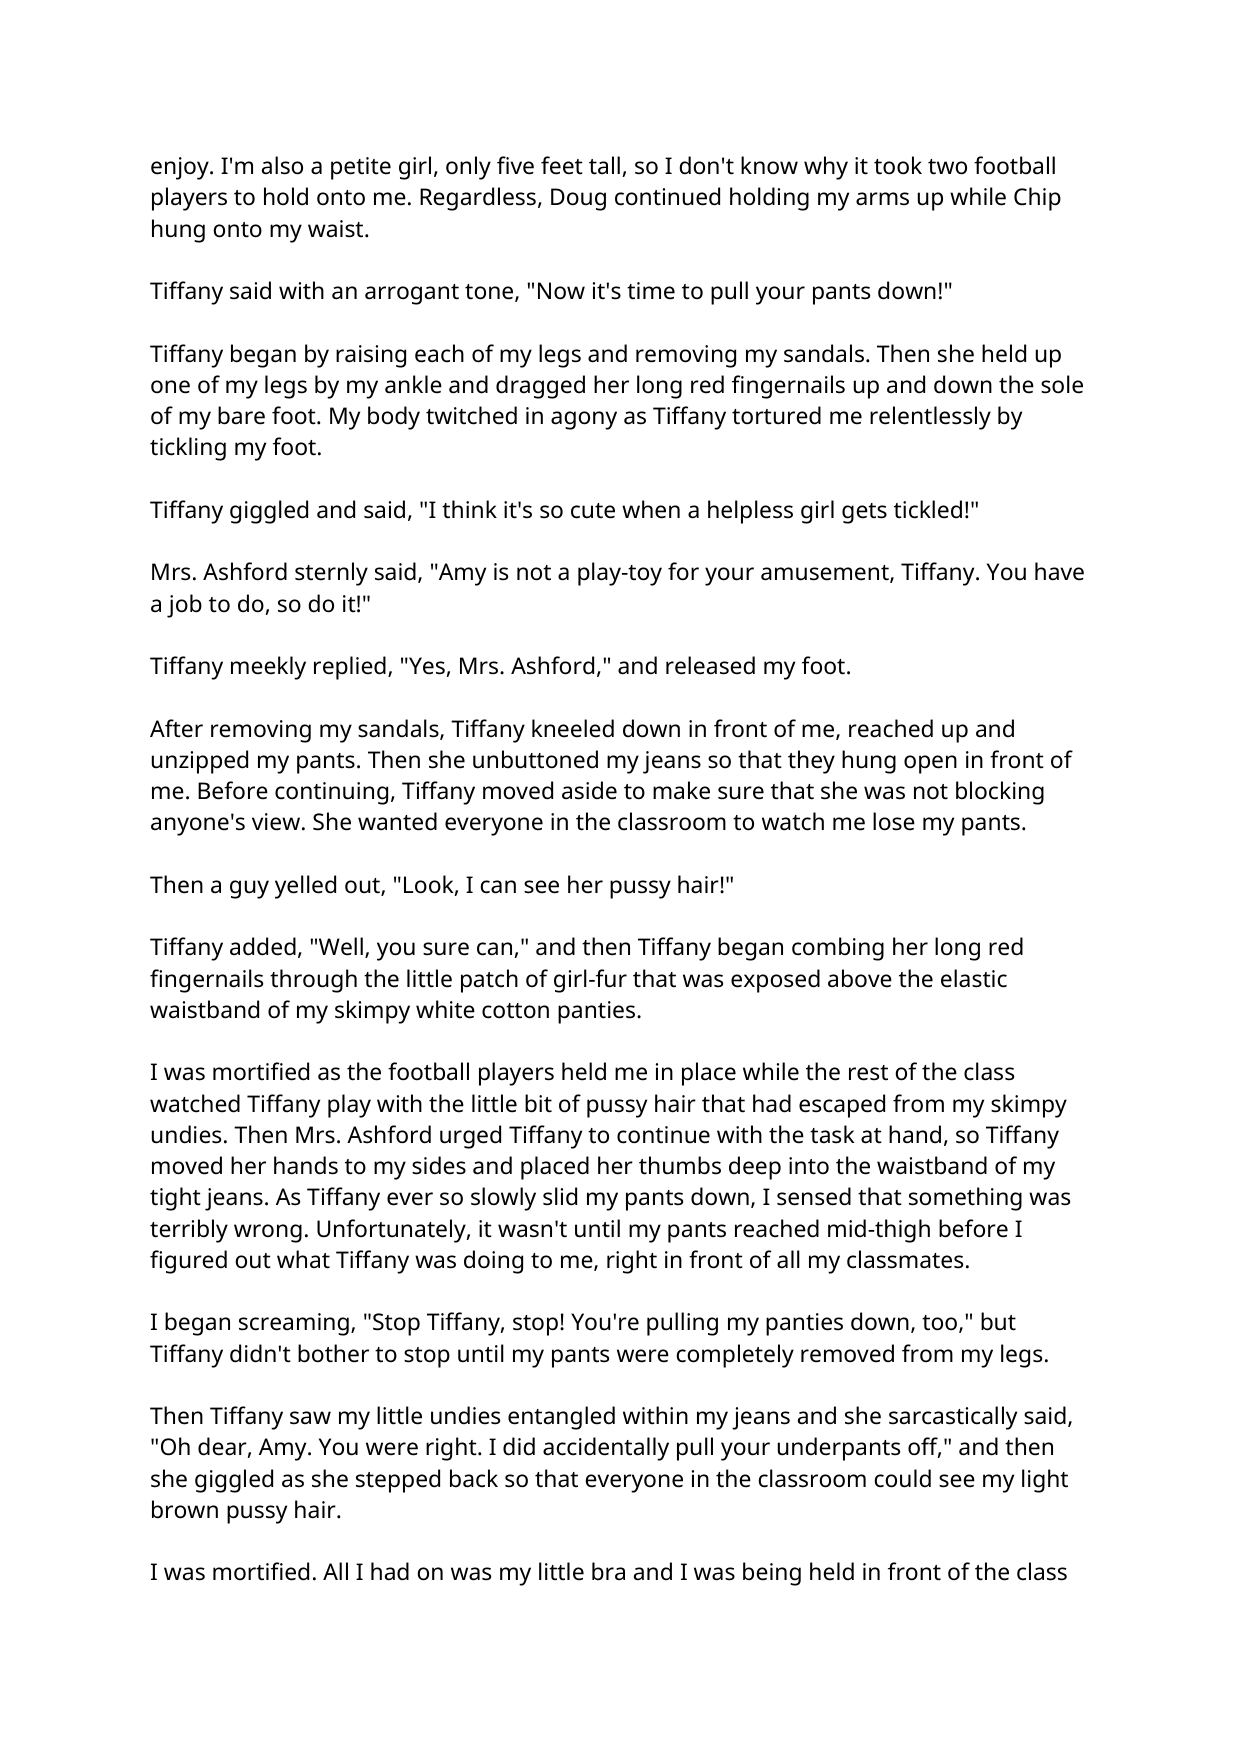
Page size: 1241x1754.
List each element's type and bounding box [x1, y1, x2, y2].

text [150, 150, 1090, 1587]
